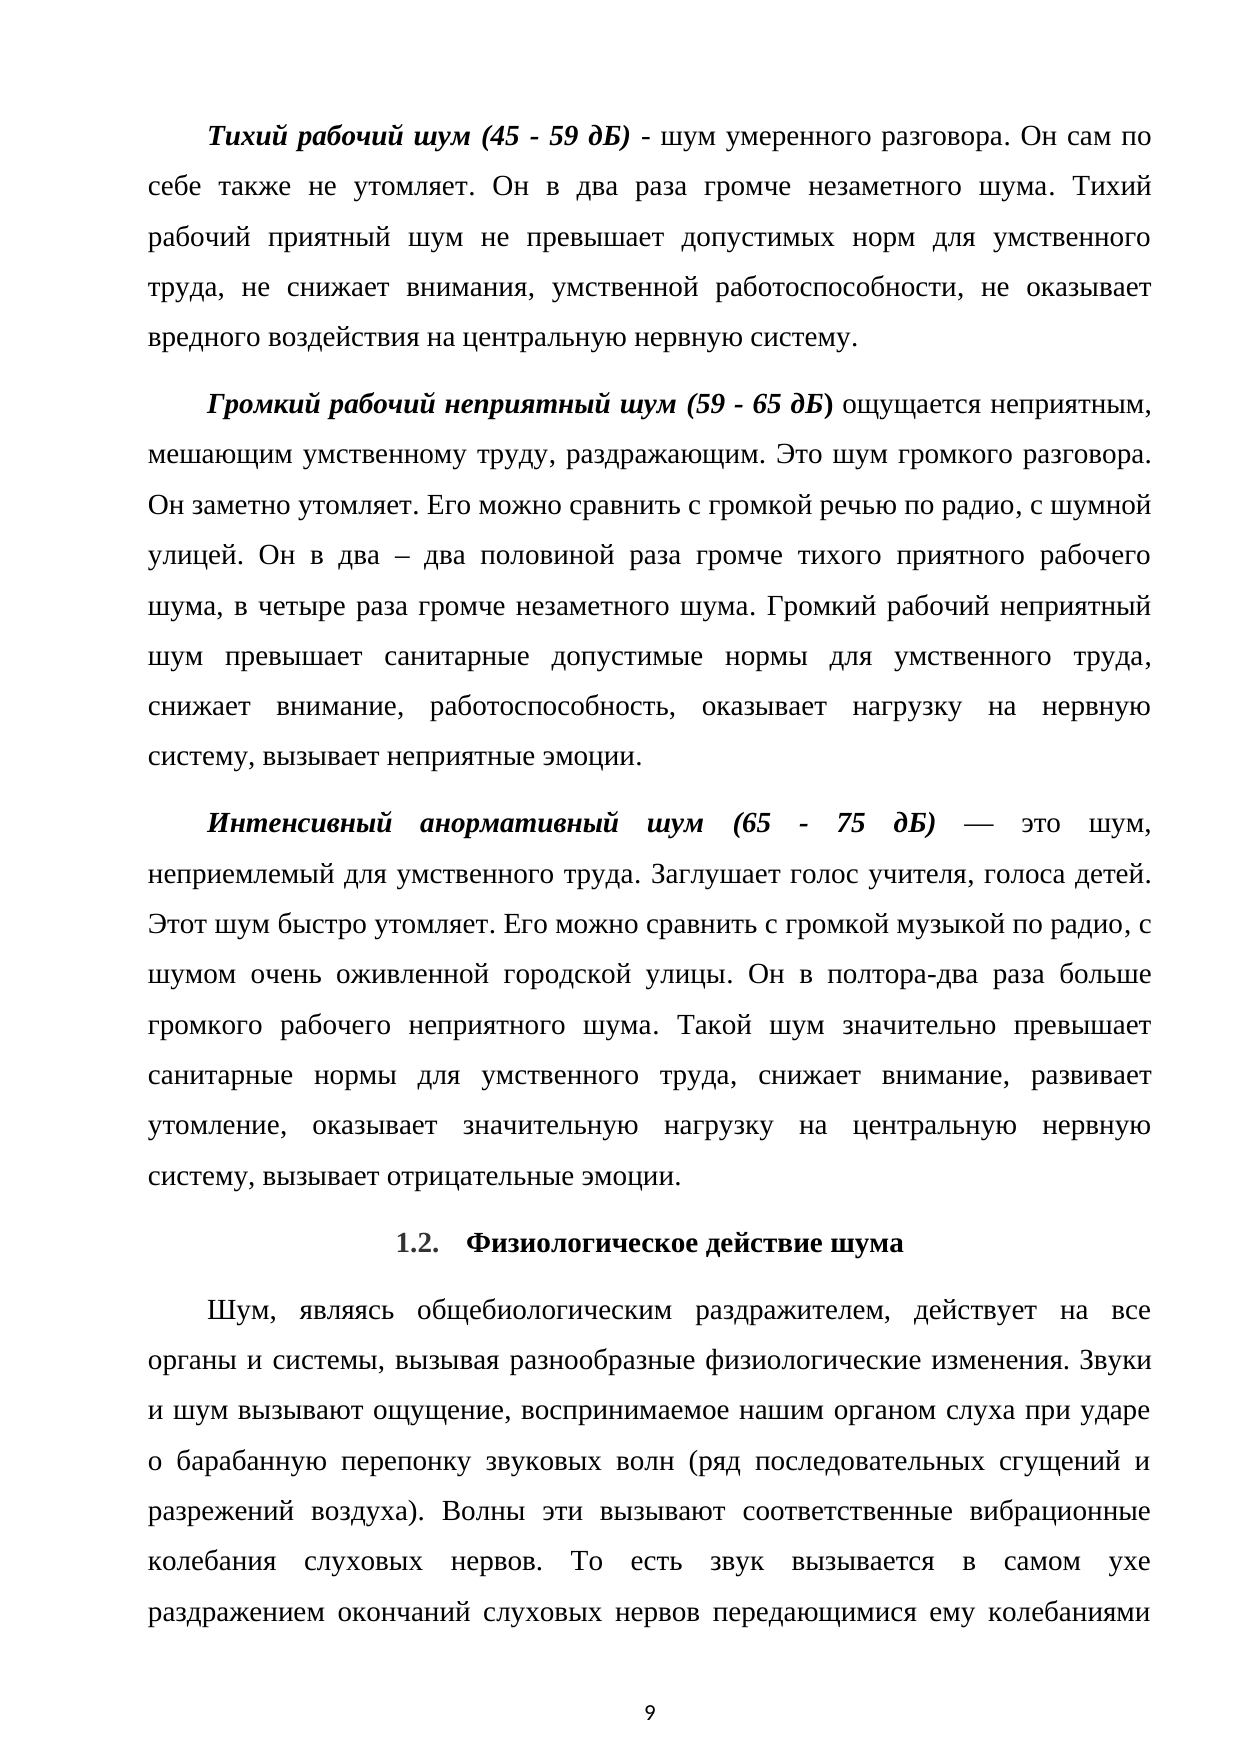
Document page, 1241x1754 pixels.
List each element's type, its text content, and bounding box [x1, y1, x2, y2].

text Тихий рабочий шум (45 - 59 дБ) - шум умеренного разговора. Он сам по себе также не утомляет. Он в два раза громче незаметного шума. Тихий рабочий приятный шум не превышает допустимых норм для умственного труда, не снижает внимания, умственной работоспособности, не оказывает вредного воздействия на центральную нервную систему. [148, 118, 1152, 353]
text Интенсивный анормативный шум (65 - 75 дБ) — это шум, неприемлемый для умственного труда. Заглушает голос учителя, голоса детей. Этот шум быстро утомляет. Его можно сравнить с громкой музыкой по радио, с шумом очень оживленной городской улицы. Он в полтора-два раза больше громкого рабочего неприятного шума. Такой шум значительно превышает санитарные нормы для умственного труда, снижает внимание, развивает утомление, оказывает значительную нагрузку на центральную нервную систему, вызывает отрицательные эмоции. [148, 806, 1152, 1191]
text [148, 1292, 1152, 1627]
text Громкий рабочий неприятный шум (59 - 65 дБ) ощущается неприятным, мешающим умственному труду, раздражающим. Это шум громкого разговора. Он заметно утомляет. Его можно сравнить с громкой речью по радио, с шумной улицей. Он в два – два половиной раза громче тихого приятного рабочего шума, в четыре раза громче незаметного шума. Громкий рабочий неприятный шум превышает санитарные допустимые нормы для умственного труда, снижает внимание, работоспособность, оказывает нагрузку на нервную систему, вызывает неприятные эмоции. [148, 386, 1152, 772]
list Физиологическое действие шума [148, 1225, 1152, 1258]
